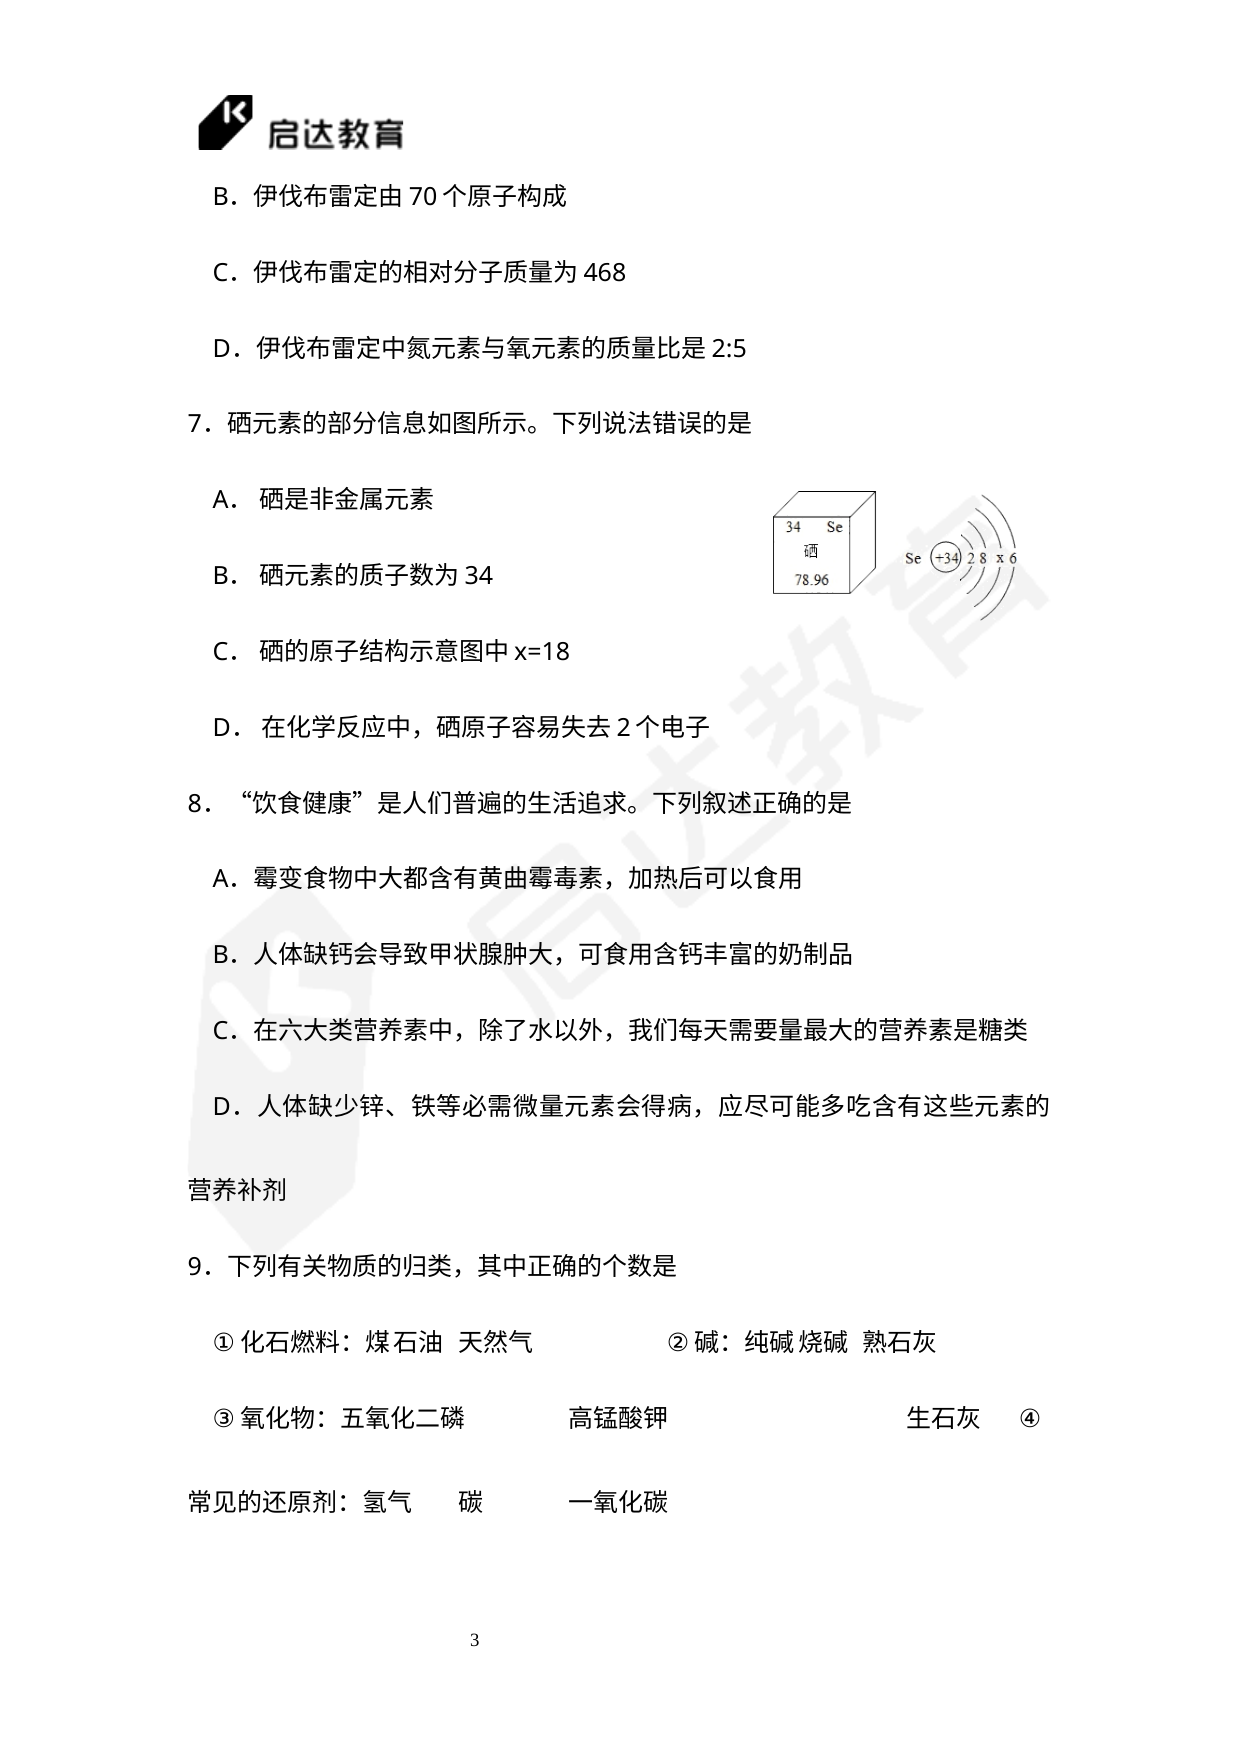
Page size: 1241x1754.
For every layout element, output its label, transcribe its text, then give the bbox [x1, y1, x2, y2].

text D．人体缺少锌、铁等必需微量元素会得病，应尽可能多吃含有这些元素的营养补剂 [187, 1072, 1053, 1221]
text B．伊伐布雷定由70个原子构成 [187, 162, 1053, 227]
text 9．下列有关物质的归类，其中正确的个数是 [187, 1232, 1053, 1297]
text A．霉变食物中大都含有黄曲霉毒素，加热后可以食用 [187, 844, 1053, 909]
picture [198, 95, 404, 150]
text B．人体缺钙会导致甲状腺肿大，可食用含钙丰富的奶制品 [187, 920, 1053, 985]
text B． 硒元素的质子数为34 [187, 541, 1053, 606]
text C．伊伐布雷定的相对分子质量为468 [187, 238, 1053, 303]
text A． 硒是非金属元素 [187, 465, 1053, 530]
text D． 在化学反应中，硒原子容易失去2个电子 [187, 693, 1053, 758]
text D．伊伐布雷定中氮元素与氧元素的质量比是 2:5 [187, 314, 1053, 379]
text C． 硒的原子结构示意图中x=18 [187, 617, 1053, 682]
text 7．硒元素的部分信息如图所示。下列说法错误的是 [187, 389, 1053, 454]
text ③氧化物：五氧化二磷 高锰酸钾 生石灰 ④常见的还原剂：氢气 碳 一氧化碳 [187, 1384, 1053, 1533]
text ①化石燃料：煤 石油 天然气 ②碱：纯碱 烧碱 熟石灰 [187, 1308, 1053, 1373]
text 8．“饮食健康”是人们普遍的生活追求。下列叙述正确的是 [187, 769, 1053, 834]
text C．在六大类营养素中，除了水以外，我们每天需要量最大的营养素是糖类 [187, 996, 1053, 1061]
picture [773, 606, 1017, 617]
picture [773, 530, 1017, 541]
